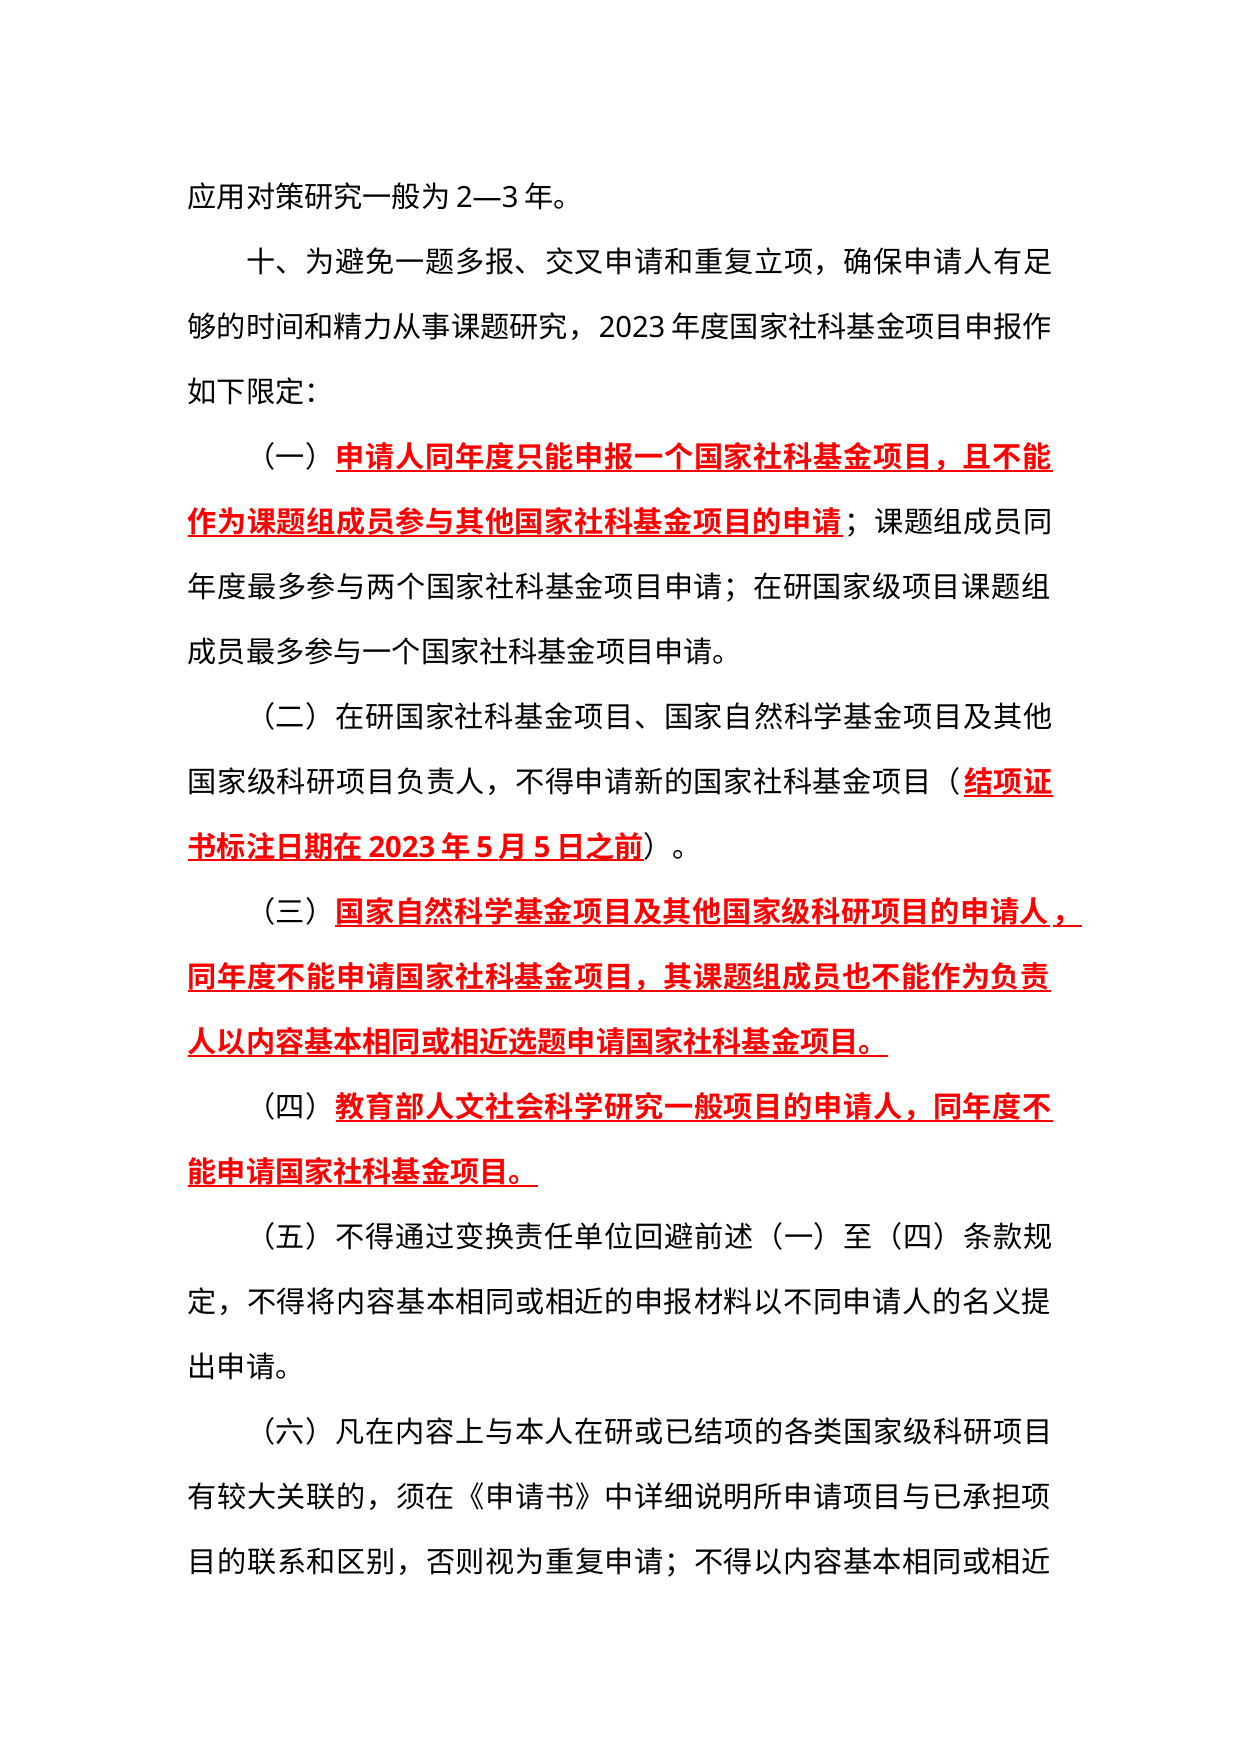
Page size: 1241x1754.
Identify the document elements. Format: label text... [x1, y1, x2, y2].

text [187, 162, 1053, 227]
text （三）国家自然科学基金项目及其他国家级科研项目的申请人，同年度不能申请国家社科基金项目，其课题组成员也不能作为负责人以内容基本相同或相近选题申请国家社科基金项目。 [187, 877, 1053, 1072]
text （一）申请人同年度只能申报一个国家社科基金项目，且不能作为课题组成员参与其他国家社科基金项目的申请；课题组成员同年度最多参与两个国家社科基金项目申请；在研国家级项目课题组成员最多参与一个国家社科基金项目申请。 [187, 422, 1053, 682]
text 十、为避免一题多报、交叉申请和重复立项，确保申请人有足够的时间和精力从事课题研究，2023年度国家社科基金项目申报作如下限定： [187, 227, 1053, 422]
text （五）不得通过变换责任单位回避前述（一）至（四）条款规定，不得将内容基本相同或相近的申报材料以不同申请人的名义提出申请。 [187, 1202, 1053, 1397]
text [187, 1397, 1053, 1592]
text （二）在研国家社科基金项目、国家自然科学基金项目及其他国家级科研项目负责人，不得申请新的国家社科基金项目（结项证书标注日期在2023年5月5日之前）。 [187, 682, 1053, 877]
text （四）教育部人文社会科学研究一般项目的申请人，同年度不能申请国家社科基金项目。 [187, 1072, 1053, 1202]
